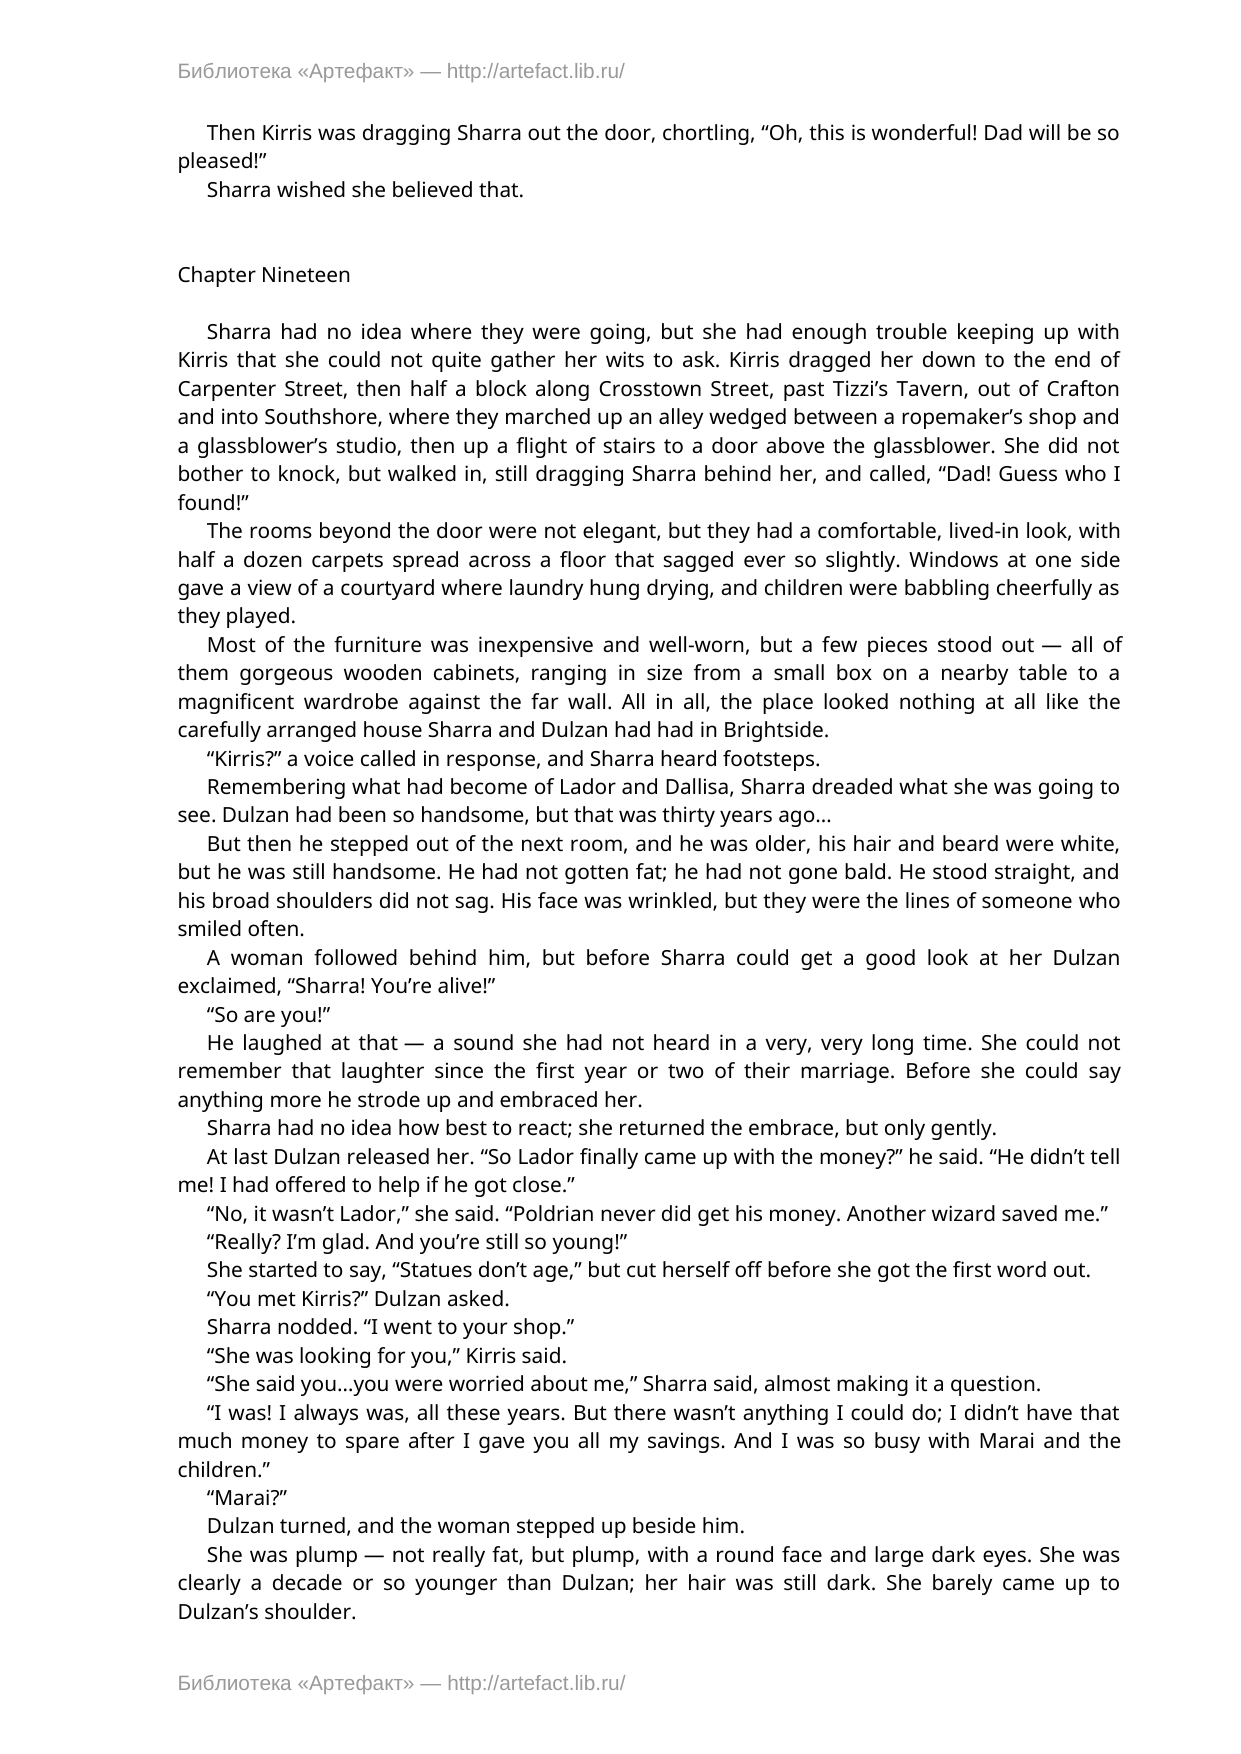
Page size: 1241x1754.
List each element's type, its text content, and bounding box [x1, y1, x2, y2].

text “She was looking for you,” Kirris said. [177, 1341, 1122, 1369]
text At last Dulzan released her. “So Lador finally came up with the money?” he said. “He didn’t tell me! I had offered to help if he got close.” [177, 1142, 1122, 1199]
text He laughed at that — a sound she had not heard in a very, very long time. She could not remember that laughter since the first year or two of their marriage. Before she could say anything more he strode up and embraced her. [177, 1028, 1122, 1113]
text She started to say, “Statues don’t age,” but cut herself off before she got the first word out. [177, 1256, 1122, 1284]
text But then he stepped out of the next room, and he was older, his hair and beard were white, but he was still handsome. He had not gotten fat; he had not gone bald. He stood straight, and his broad shoulders did not sag. His face was wrinkled, but they were the lines of someone who smiled often. [177, 829, 1122, 943]
text Sharra nodded. “I went to your shop.” [177, 1312, 1122, 1341]
text Dulzan turned, and the woman stepped up beside him. [177, 1512, 1122, 1540]
text “So are you!” [177, 1000, 1122, 1028]
text “Marai?” [177, 1483, 1122, 1512]
text She was plump — not really fat, but plump, with a round face and large dark eyes. She was clearly a decade or so younger than Dulzan; her hair was still dark. She barely came up to Dulzan’s shoulder. [177, 1540, 1122, 1625]
text Sharra had no idea where they were going, but she had enough trouble keeping up with Kirris that she could not quite gather her wits to ask. Kirris dragged her down to the end of Carpenter Street, then half a block along Crosstown Street, past Tizzi’s Tavern, out of Crafton and into Southshore, where they marched up an alley wedged between a ropemaker’s shop and a glassblower’s studio, then up a flight of stairs to a door above the glassblower. She did not bother to knock, but walked in, still dragging Sharra behind her, and called, “Dad! Guess who I found!” [177, 317, 1122, 516]
text Sharra wished she believed that. [177, 175, 1122, 203]
text Most of the furniture was inexpensive and well-worn, but a few pieces stood out — all of them gorgeous wooden cabinets, ranging in size from a small box on a nearby table to a magnificent wardrobe against the far wall. All in all, the place looked nothing at all like the carefully arranged house Sharra and Dulzan had had in Brightside. [177, 630, 1122, 744]
text Then Kirris was dragging Sharra out the door, chortling, “Oh, this is wonderful! Dad will be so pleased!” [177, 118, 1122, 175]
text The rooms beyond the door were not elegant, but they had a comfortable, lived-in look, with half a dozen carpets spread across a floor that sagged ever so slightly. Windows at one side gave a view of a courtyard where laundry hung drying, and children were babbling cheerfully as they played. [177, 516, 1122, 630]
text “I was! I always was, all these years. But there wasn’t anything I could do; I didn’t have that much money to spare after I gave you all my savings. And I was so busy with Marai and the children.” [177, 1398, 1122, 1483]
text Sharra had no idea how best to react; she returned the embrace, but only gently. [177, 1113, 1122, 1142]
subtitle Chapter Nineteen [177, 260, 1122, 289]
text A woman followed behind him, but before Sharra could get a good look at her Dulzan exclaimed, “Sharra! You’re alive!” [177, 943, 1122, 1000]
text “Really? I’m glad. And you’re still so young!” [177, 1227, 1122, 1256]
text “She said you…you were worried about me,” Sharra said, almost making it a question. [177, 1369, 1122, 1398]
text Remembering what had become of Lador and Dallisa, Sharra dreaded what she was going to see. Dulzan had been so handsome, but that was thirty years ago… [177, 772, 1122, 829]
text “No, it wasn’t Lador,” she said. “Poldrian never did get his money. Another wizard saved me.” [177, 1199, 1122, 1227]
text “Kirris?” a voice called in response, and Sharra heard footsteps. [177, 744, 1122, 772]
text “You met Kirris?” Dulzan asked. [177, 1284, 1122, 1312]
